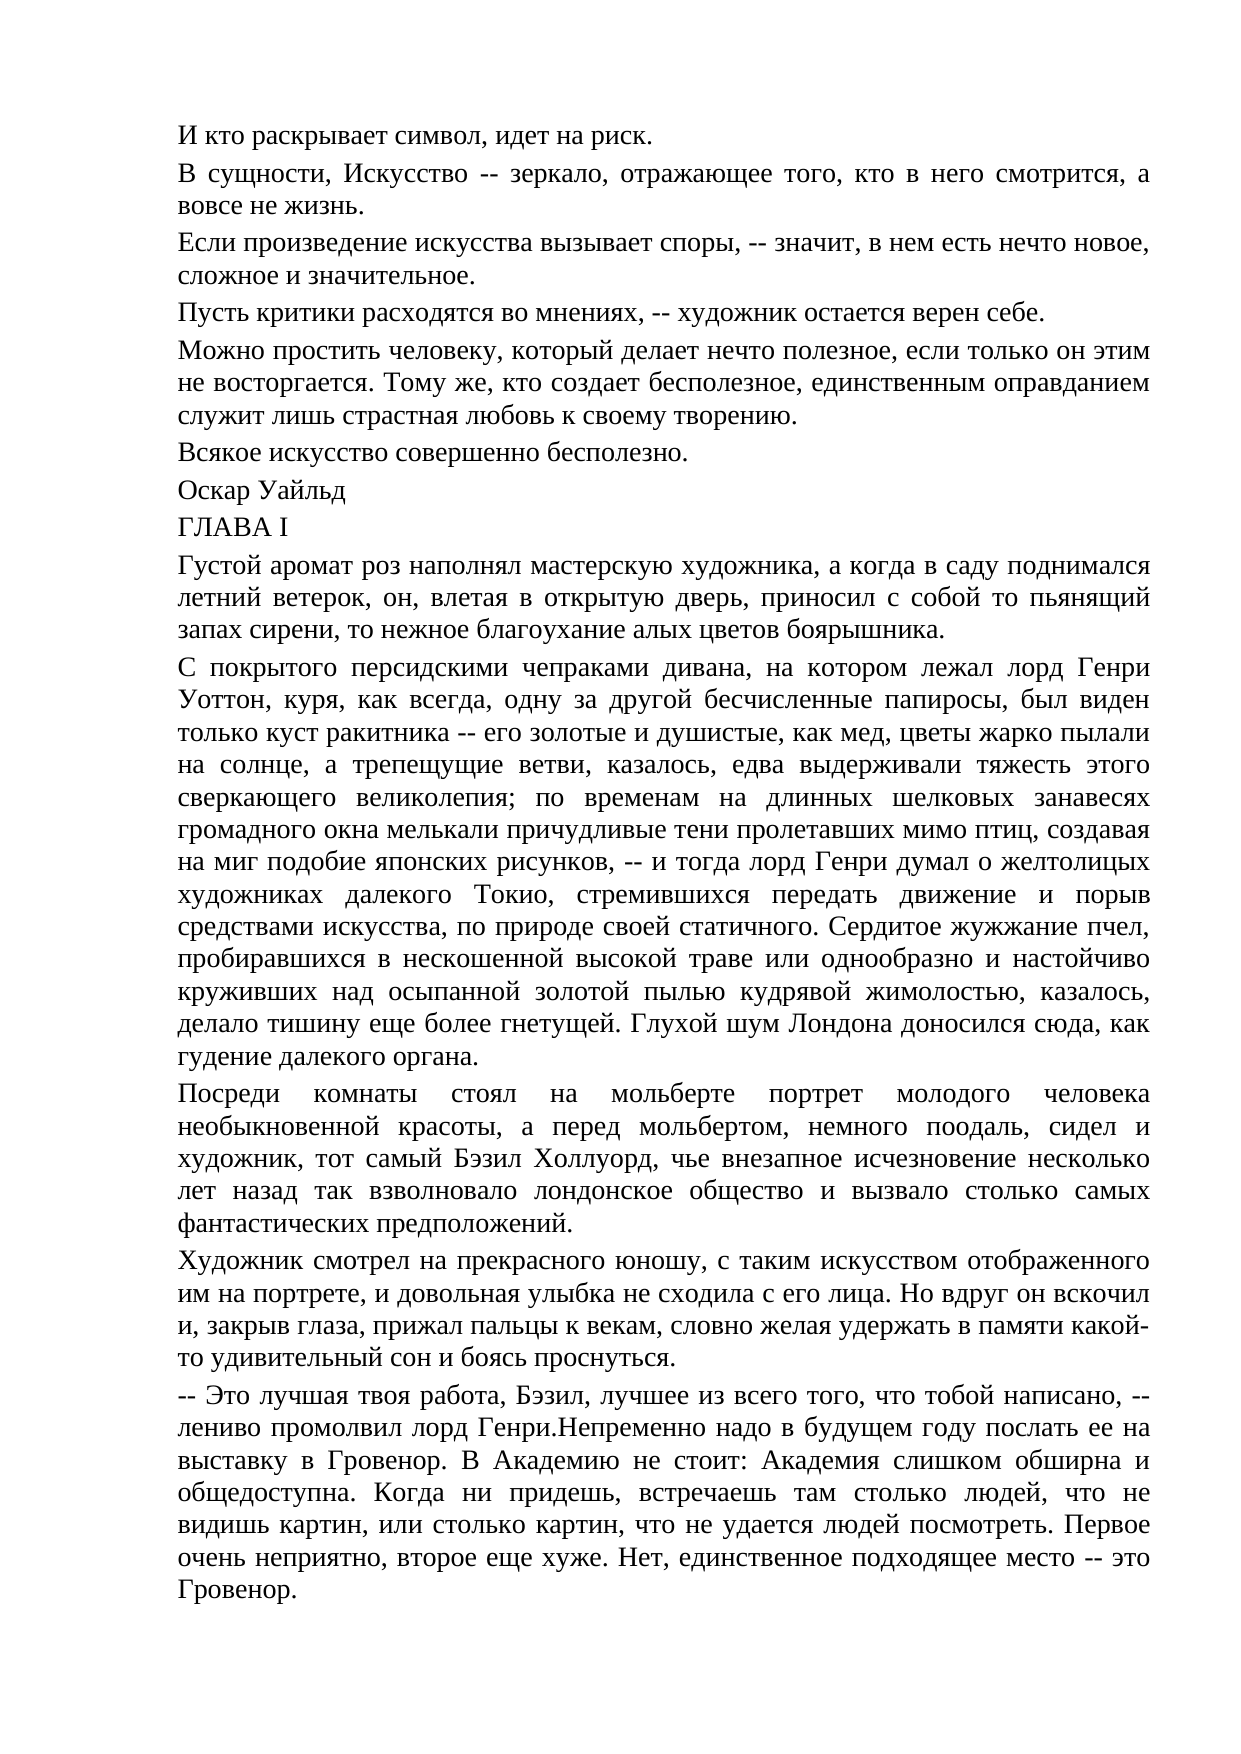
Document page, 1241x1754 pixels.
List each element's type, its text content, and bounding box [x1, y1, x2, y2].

text Можно простить человеку, который делает нечто полезное, если только он этим не восторгается. Тому же, кто создает бесполезное, единственным оправданием служит лишь страстная любовь к своему творению. [177, 333, 1152, 430]
text И кто раскрывает символ, идет на риск. [177, 118, 1152, 151]
text С покрытого персидскими чепраками дивана, на котором лежал лорд Генри Уоттон, куря, как всегда, одну за другой бесчисленные папиросы, был виден только куст ракитника -- его золотые и душистые, как мед, цветы жарко пылали на солнце, а трепещущие ветви, казалось, едва выдерживали тяжесть этого сверкающего великолепия; по временам на длинных шелковых занавесях громадного окна мелькали причудливые тени пролетавших мимо птиц, создавая на миг подобие японских рисунков, -- и тогда лорд Генри думал о желтолицых художниках далекого Токио, стремившихся передать движение и порыв средствами искусства, по природе своей статичного. Сердитое жужжание пчел, пробиравшихся в нескошенной высокой траве или однообразно и настойчиво круживших над осыпанной золотой пылью кудрявой жимолостью, казалось, делало тишину еще более гнетущей. Глухой шум Лондона доносился сюда, как гудение далекого органа. [177, 650, 1152, 1071]
text Густой аромат роз наполнял мастерскую художника, а когда в саду поднимался летний ветерок, он, влетая в открытую дверь, приносил с собой то пьянящий запах сирени, то нежное благоухание алых цветов боярышника. [177, 548, 1152, 645]
text Пусть критики расходятся во мнениях, -- художник остается верен себе. [177, 295, 1152, 328]
text Всякое искусство совершенно бесполезно. [177, 435, 1152, 468]
text ГЛАВА I [177, 510, 1152, 543]
text -- Это лучшая твоя работа, Бэзил, лучшее из всего того, что тобой написано, -- лениво промолвил лорд Генри.Непременно надо в будущем году послать ее на выставку в Гровенор. В Академию не стоит: Академия слишком обширна и общедоступна. Когда ни придешь, встречаешь там столько людей, что не видишь картин, или столько картин, что не удается людей посмотреть. Первое очень неприятно, второе еще хуже. Нет, единственное подходящее место -- это Гровенор. [177, 1378, 1152, 1605]
text Художник смотрел на прекрасного юношу, с таким искусством отображенного им на портрете, и довольная улыбка не сходила с его лица. Но вдруг он вскочил и, закрыв глаза, прижал пальцы к векам, словно желая удержать в памяти какой-то удивительный сон и боясь проснуться. [177, 1243, 1152, 1373]
text Оскар Уайльд [177, 473, 1152, 505]
text Посреди комнаты стоял на мольберте портрет молодого человека необыкновенной красоты, а перед мольбертом, немного поодаль, сидел и художник, тот самый Бэзил Холлуорд, чье внезапное исчезновение несколько лет назад так взволновало лондонское общество и вызвало столько самых фантастических предположений. [177, 1076, 1152, 1238]
text Если произведение искусства вызывает споры, -- значит, в нем есть нечто новое, сложное и значительное. [177, 226, 1152, 290]
text В сущности, Искусство -- зеркало, отражающее того, кто в него смотрится, а вовсе не жизнь. [177, 156, 1152, 220]
